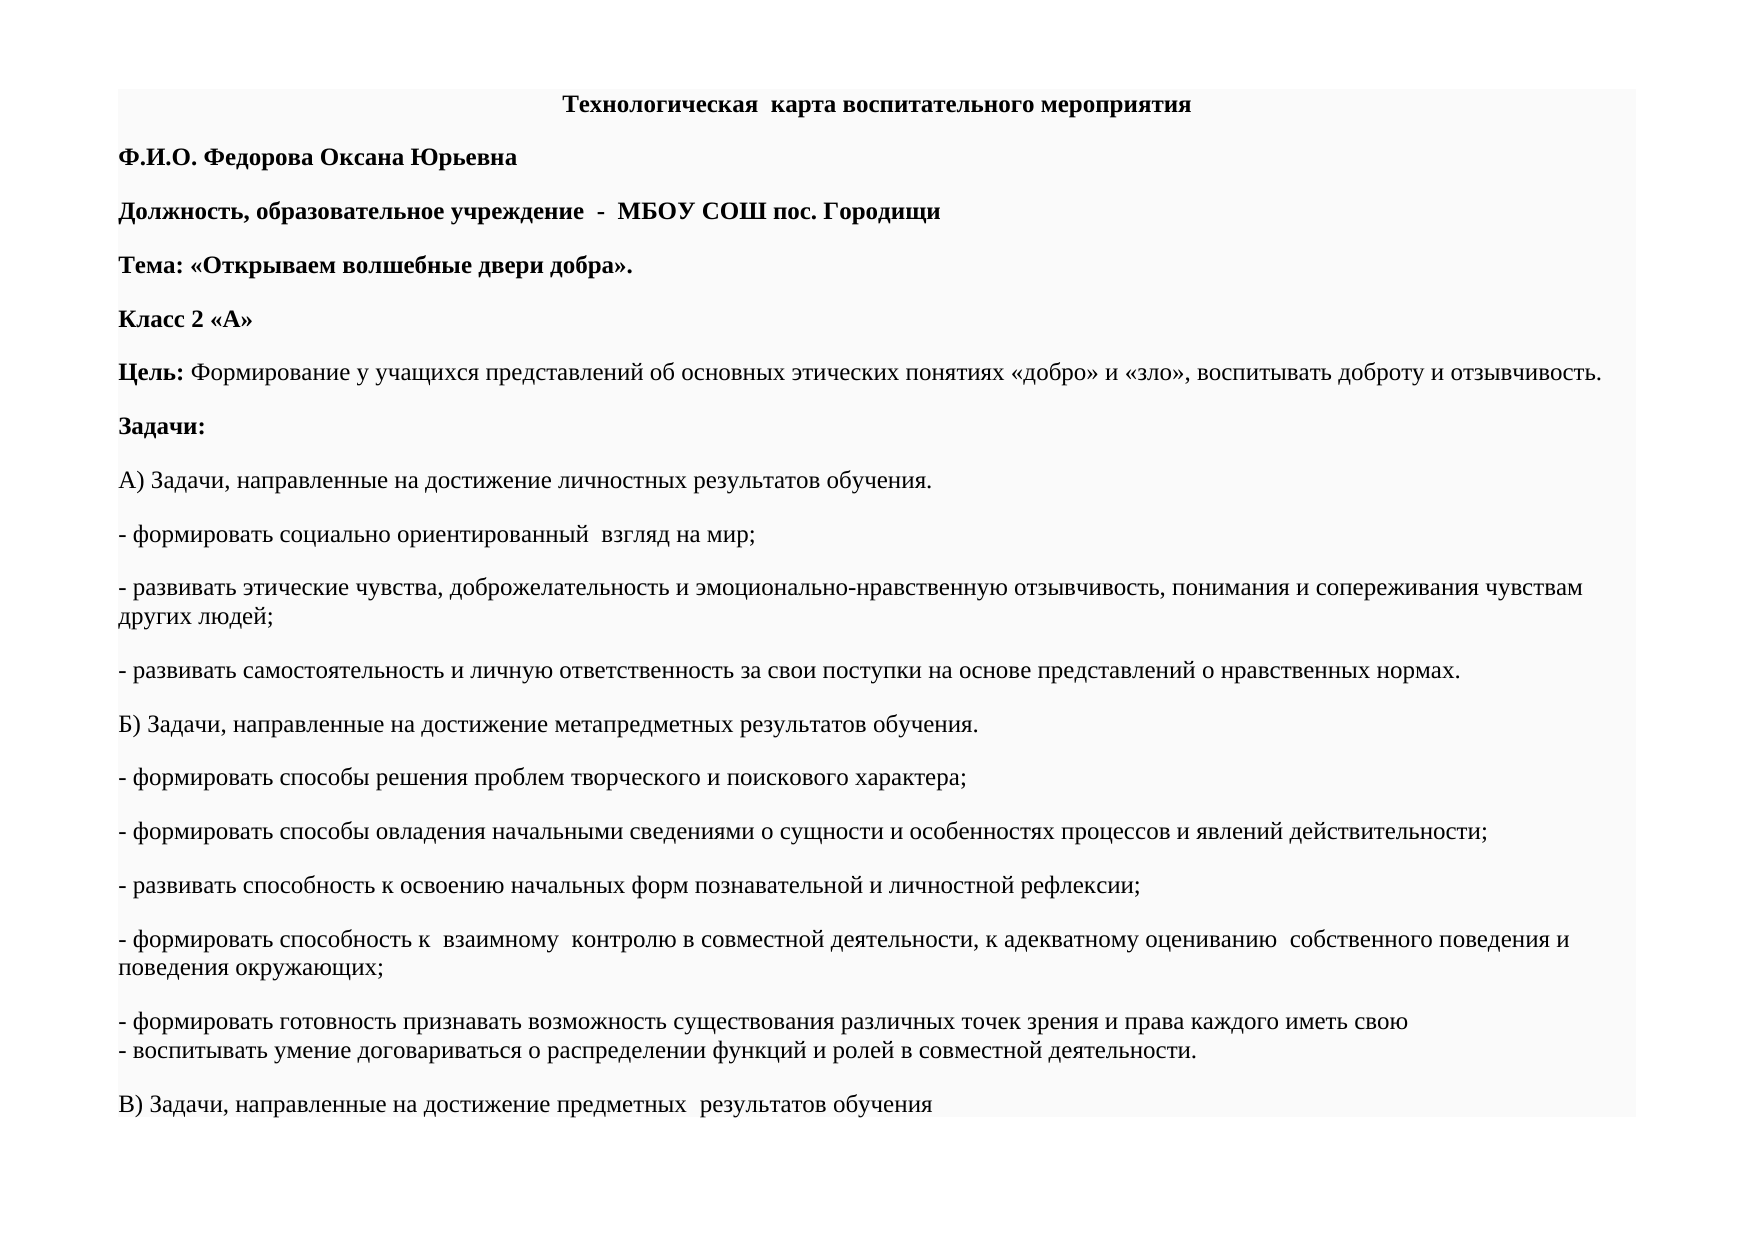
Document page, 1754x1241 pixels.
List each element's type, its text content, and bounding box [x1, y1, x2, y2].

text Класс 2 «А» [118, 304, 1636, 332]
text Должность, образовательное учреждение - МБОУ СОШ пос. Городищи [118, 196, 1636, 225]
text - развивать самостоятельность и личную ответственность за свои поступки на основе представлений о нравственных нормах. [118, 655, 1636, 684]
text - формировать способы овладения начальными сведениями о сущности и особенностях процессов и явлений действительности; [118, 816, 1636, 845]
text Б) Задачи, направленные на достижение метапредметных результатов обучения. [118, 709, 1636, 737]
text Ф.И.О. Федорова Оксана Юрьевна [118, 142, 1636, 171]
text В) Задачи, направленные на достижение предметных результатов обучения [118, 1089, 1636, 1117]
text - развивать способность к освоению начальных форм познавательной и личностной рефлексии; [118, 870, 1636, 899]
text - формировать социально ориентированный взгляд на мир; [118, 519, 1636, 547]
text А) Задачи, направленные на достижение личностных результатов обучения. [118, 465, 1636, 494]
text Технологическая карта воспитательного мероприятия [118, 89, 1636, 117]
text Тема: «Открываем волшебные двери добра». [118, 250, 1636, 279]
text - формировать способность к взаимному контролю в совместной деятельности, к адекватному оцениванию собственного поведения и поведения окружающих; [118, 924, 1636, 981]
text - развивать этические чувства, доброжелательность и эмоционально-нравственную отзывчивость, понимания и сопереживания чувствам других людей; [118, 572, 1636, 630]
text Цель: Формирование у учащихся представлений об основных этических понятиях «добро» и «зло», воспитывать доброту и отзывчивость. [118, 357, 1636, 386]
text Задачи: [118, 411, 1636, 440]
text - формировать готовность признавать возможность существования различных точек зрения и права каждого иметь свою - воспитывать умение договариваться о распределении функций и ролей в совместной деятельности. [118, 1006, 1636, 1064]
text - формировать способы решения проблем творческого и поискового характера; [118, 762, 1636, 791]
